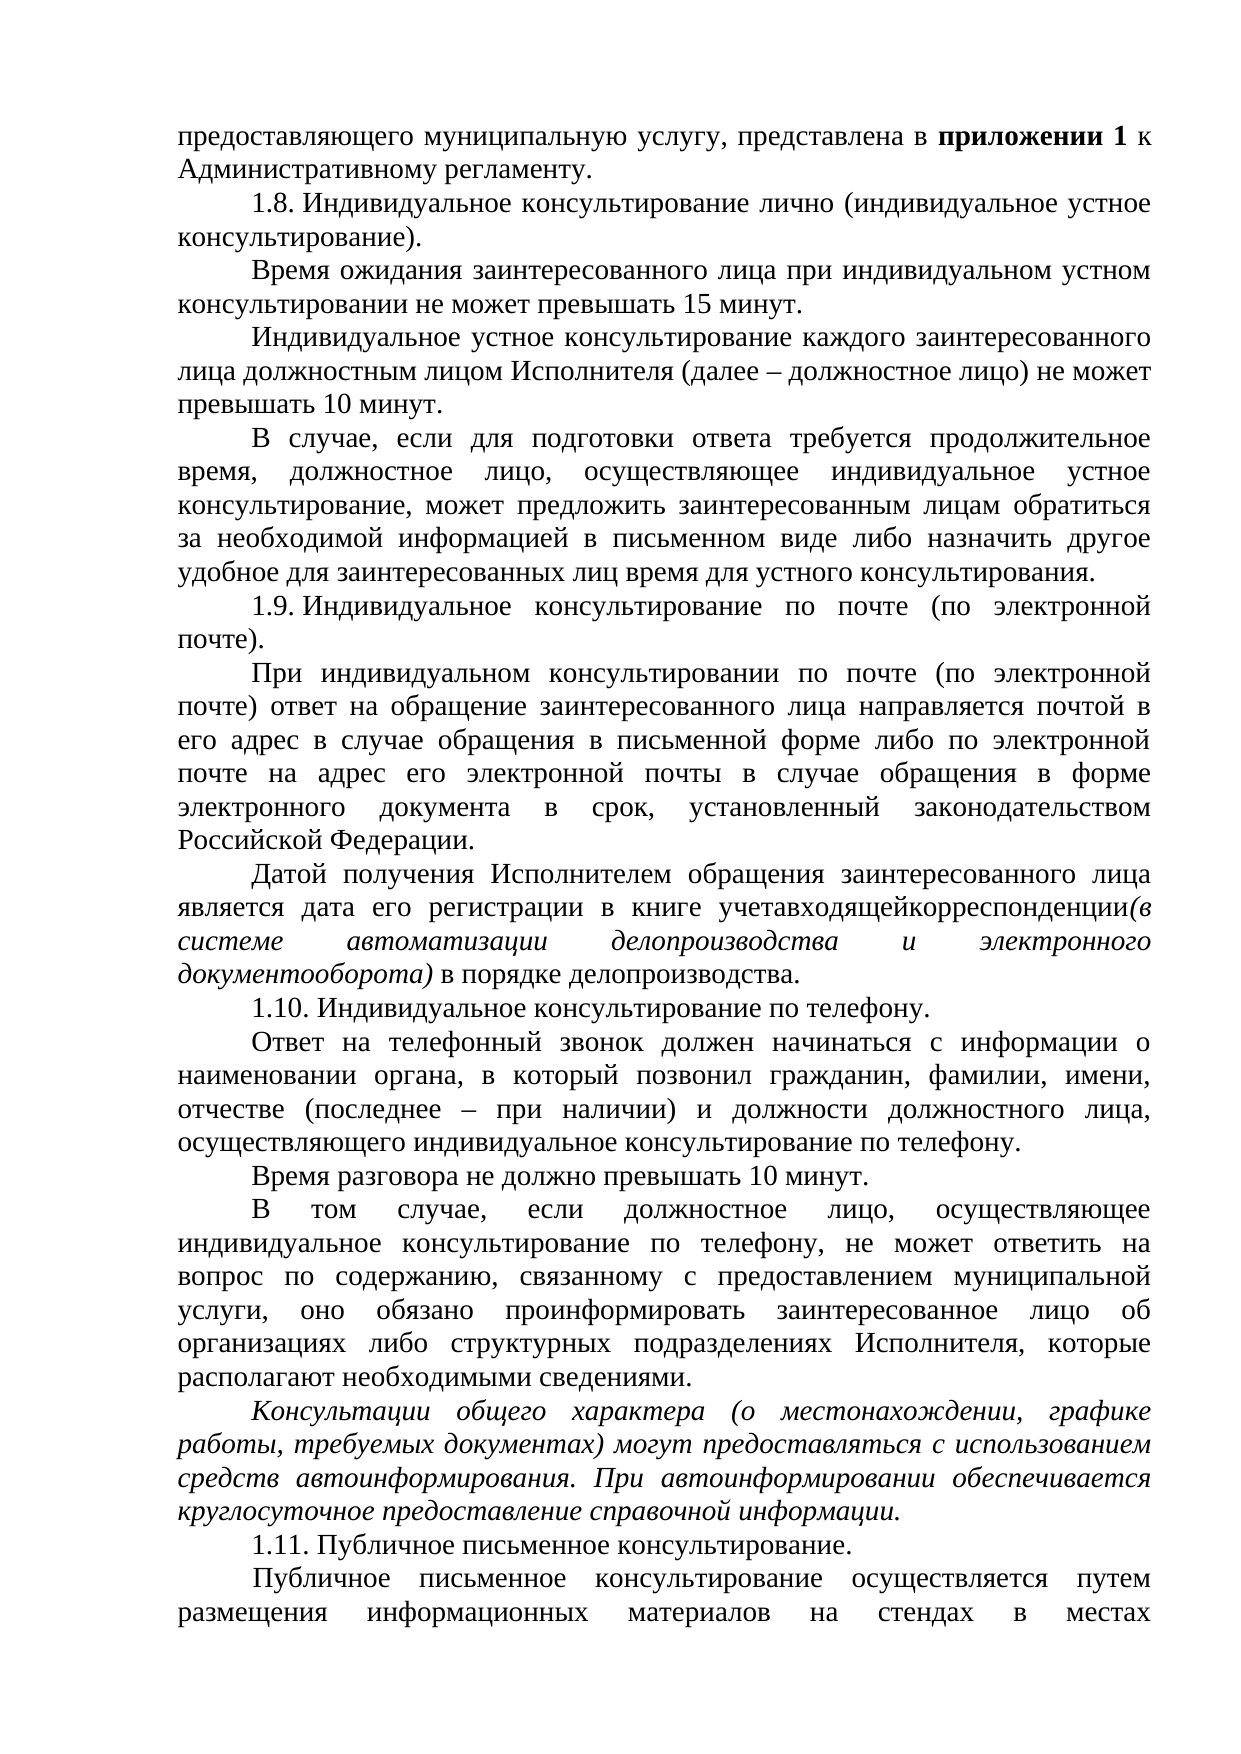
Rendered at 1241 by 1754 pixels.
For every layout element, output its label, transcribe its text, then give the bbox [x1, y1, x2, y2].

text Ответ на телефонный звонок должен начинаться с информации о наименовании органа, в который позвонил гражданин, фамилии, имени, отчестве (последнее – при наличии) и должности должностного лица, осуществляющего индивидуальное консультирование по телефону. [177, 1024, 1152, 1158]
text 1.8. Индивидуальное консультирование лично (индивидуальное устное консультирование). [177, 185, 1152, 252]
text В том случае, если должностное лицо, осуществляющее индивидуальное консультирование по телефону, не может ответить на вопрос по содержанию, связанному с предоставлением муниципальной услуги, оно обязано проинформировать заинтересованное лицо об организациях либо структурных подразделениях Исполнителя, которые располагают необходимыми сведениями. [177, 1191, 1152, 1393]
text Датой получения Исполнителем обращения заинтересованного лица является дата его регистрации в книге учетавходящейкорреспонденции(в системе автоматизации делопроизводства и электронного документооборота) в порядке делопроизводства. [177, 856, 1152, 990]
text В случае, если для подготовки ответа требуется продолжительное время, должностное лицо, осуществляющее индивидуальное устное консультирование, может предложить заинтересованным лицам обратиться за необходимой информацией в письменном виде либо назначить другое удобное для заинтересованных лиц время для устного консультирования. [177, 420, 1152, 588]
text 1.9. Индивидуальное консультирование по почте (по электронной почте). [177, 588, 1152, 655]
text Время разговора не должно превышать 10 минут. [177, 1158, 1152, 1191]
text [177, 118, 1152, 185]
text Индивидуальное устное консультирование каждого заинтересованного лица должностным лицом Исполнителя (далее – должностное лицо) не может превышать 10 минут. [177, 319, 1152, 420]
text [177, 1560, 1152, 1627]
text 1.11. Публичное письменное консультирование. [177, 1527, 1152, 1560]
text Время ожидания заинтересованного лица при индивидуальном устном консультировании не может превышать 15 минут. [177, 252, 1152, 319]
text 1.10. Индивидуальное консультирование по телефону. [177, 990, 1152, 1024]
text При индивидуальном консультировании по почте (по электронной почте) ответ на обращение заинтересованного лица направляется почтой в его адрес в случае обращения в письменной форме либо по электронной почте на адрес его электронной почты в случае обращения в форме электронного документа в срок, установленный законодательством Российской Федерации. [177, 655, 1152, 856]
text Консультации общего характера (о местонахождении, графике работы, требуемых документах) могут предоставляться с использованием средств автоинформирования. При автоинформировании обеспечивается круглосуточное предоставление справочной информации. [177, 1393, 1152, 1527]
